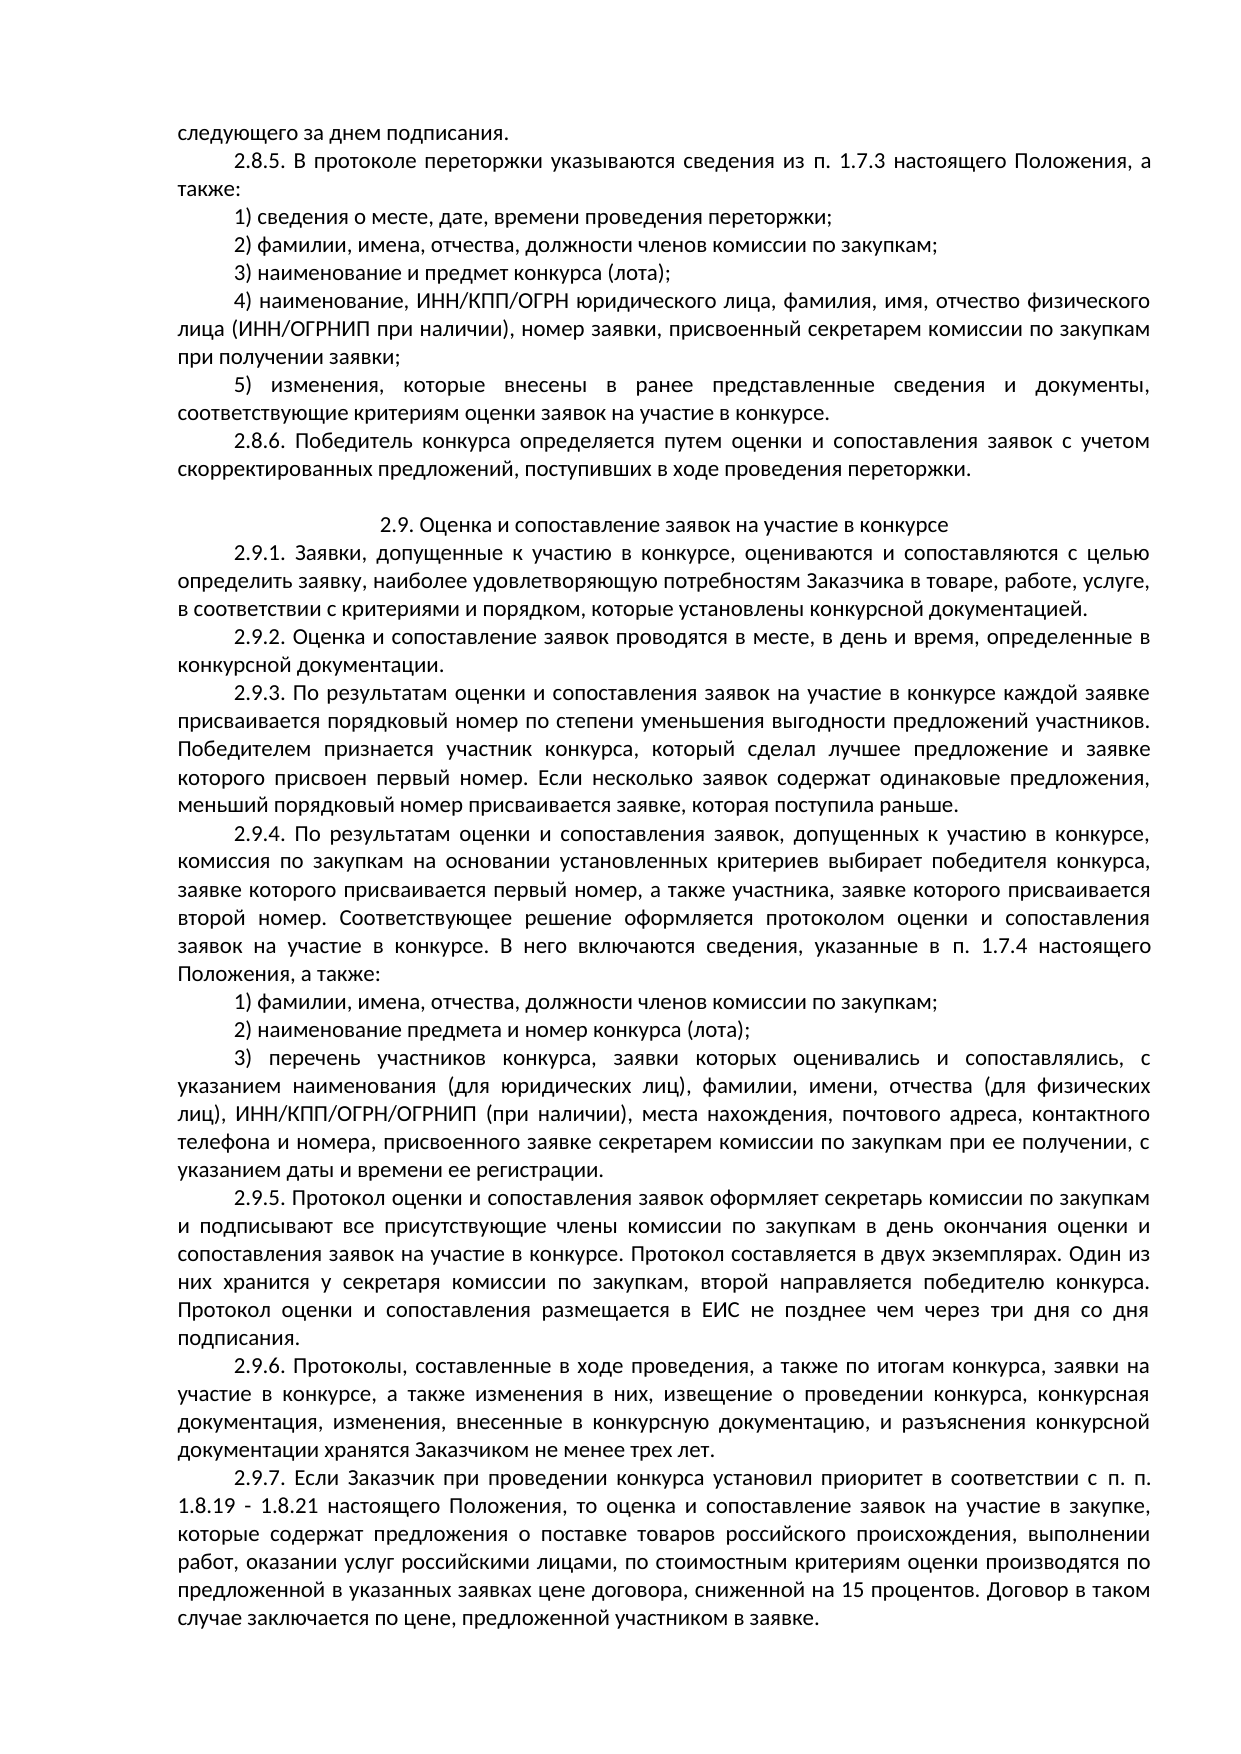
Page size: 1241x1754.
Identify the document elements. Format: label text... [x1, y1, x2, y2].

text 5) изменения, которые внесены в ранее представленные сведения и документы, соответствующие критериям оценки заявок на участие в конкурсе. [177, 370, 1152, 426]
text 2.9.7. Если Заказчик при проведении конкурса установил приоритет в соответствии с п. п. 1.8.19 - 1.8.21 настоящего Положения, то оценка и сопоставление заявок на участие в закупке, которые содержат предложения о поставке товаров российского происхождения, выполнении работ, оказании услуг российскими лицами, по стоимостным критериям оценки производятся по предложенной в указанных заявках цене договора, сниженной на 15 процентов. Договор в таком случае заключается по цене, предложенной участником в заявке. [177, 1463, 1152, 1631]
text 2) фамилии, имена, отчества, должности членов комиссии по закупкам; [177, 230, 1152, 258]
text 2.9.2. Оценка и сопоставление заявок проводятся в месте, в день и время, определенные в конкурсной документации. [177, 622, 1152, 678]
text 2.9.3. По результатам оценки и сопоставления заявок на участие в конкурсе каждой заявке присваивается порядковый номер по степени уменьшения выгодности предложений участников. Победителем признается участник конкурса, который сделал лучшее предложение и заявке которого присвоен первый номер. Если несколько заявок содержат одинаковые предложения, меньший порядковый номер присваивается заявке, которая поступила раньше. [177, 678, 1152, 819]
text 4) наименование, ИНН/КПП/ОГРН юридического лица, фамилия, имя, отчество физического лица (ИНН/ОГРНИП при наличии), номер заявки, присвоенный секретарем комиссии по закупкам при получении заявки; [177, 286, 1152, 370]
text 2.9.6. Протоколы, составленные в ходе проведения, а также по итогам конкурса, заявки на участие в конкурсе, а также изменения в них, извещение о проведении конкурса, конкурсная документация, изменения, внесенные в конкурсную документацию, и разъяснения конкурсной документации хранятся Заказчиком не менее трех лет. [177, 1351, 1152, 1463]
text 1) сведения о месте, дате, времени проведения переторжки; [177, 202, 1152, 230]
text 2.9.5. Протокол оценки и сопоставления заявок оформляет секретарь комиссии по закупкам и подписывают все присутствующие члены комиссии по закупкам в день окончания оценки и сопоставления заявок на участие в конкурсе. Протокол составляется в двух экземплярах. Один из них хранится у секретаря комиссии по закупкам, второй направляется победителю конкурса. Протокол оценки и сопоставления размещается в ЕИС не позднее чем через три дня со дня подписания. [177, 1183, 1152, 1351]
text 1) фамилии, имена, отчества, должности членов комиссии по закупкам; [177, 987, 1152, 1015]
text 2.8.6. Победитель конкурса определяется путем оценки и сопоставления заявок с учетом скорректированных предложений, поступивших в ходе проведения переторжки. [177, 426, 1152, 482]
text 2.9.4. По результатам оценки и сопоставления заявок, допущенных к участию в конкурсе, комиссия по закупкам на основании установленных критериев выбирает победителя конкурса, заявке которого присваивается первый номер, а также участника, заявке которого присваивается второй номер. Соответствующее решение оформляется протоколом оценки и сопоставления заявок на участие в конкурсе. В него включаются сведения, указанные в п. 1.7.4 настоящего Положения, а также: [177, 819, 1152, 987]
text 2.8.5. В протоколе переторжки указываются сведения из п. 1.7.3 настоящего Положения, а также: [177, 146, 1152, 202]
text 3) перечень участников конкурса, заявки которых оценивались и сопоставлялись, с указанием наименования (для юридических лиц), фамилии, имени, отчества (для физических лиц), ИНН/КПП/ОГРН/ОГРНИП (при наличии), места нахождения, почтового адреса, контактного телефона и номера, присвоенного заявке секретарем комиссии по закупкам при ее получении, с указанием даты и времени ее регистрации. [177, 1043, 1152, 1183]
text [177, 118, 1152, 146]
text 2) наименование предмета и номер конкурса (лота); [177, 1015, 1152, 1043]
text 2.9. Оценка и сопоставление заявок на участие в конкурсе [177, 510, 1152, 538]
text 3) наименование и предмет конкурса (лота); [177, 258, 1152, 286]
text 2.9.1. Заявки, допущенные к участию в конкурсе, оцениваются и сопоставляются с целью определить заявку, наиболее удовлетворяющую потребностям Заказчика в товаре, работе, услуге, в соответствии с критериями и порядком, которые установлены конкурсной документацией. [177, 538, 1152, 622]
